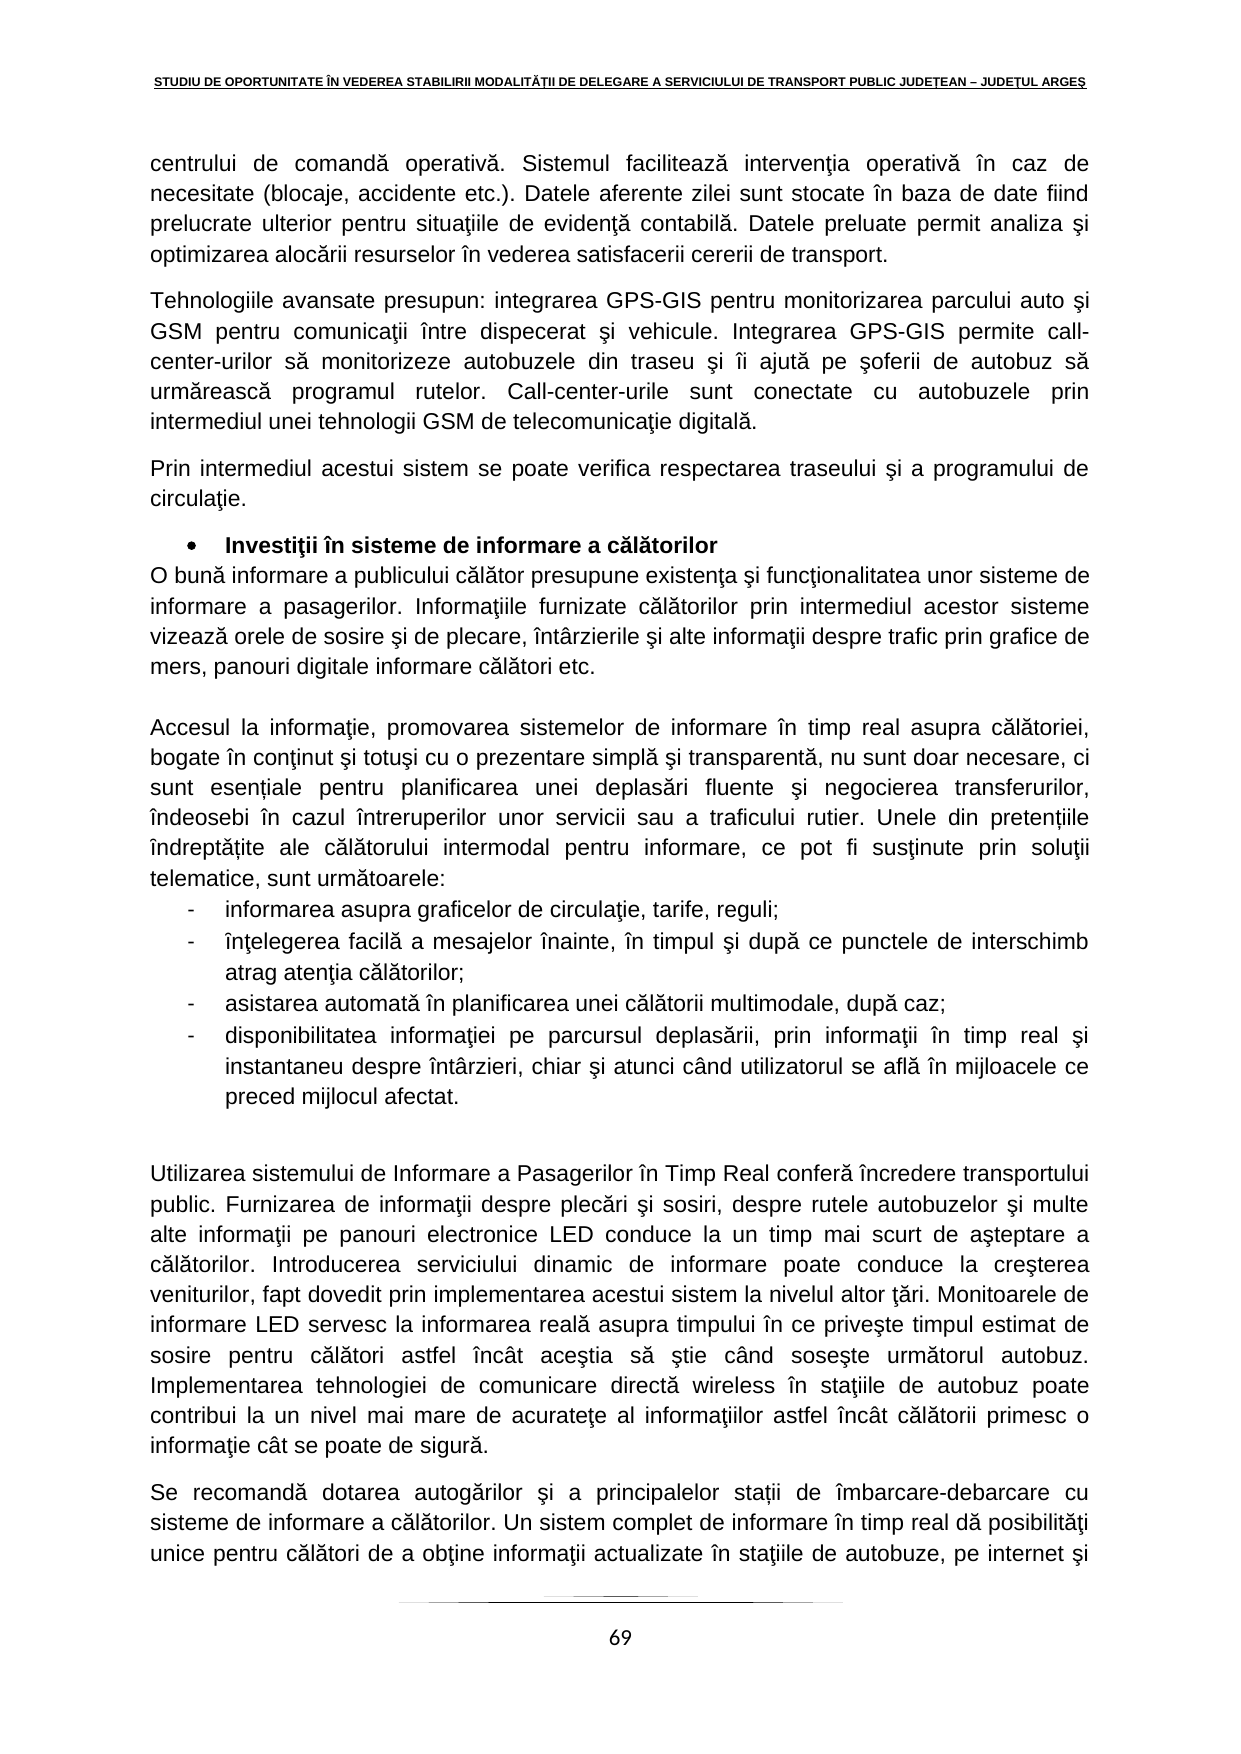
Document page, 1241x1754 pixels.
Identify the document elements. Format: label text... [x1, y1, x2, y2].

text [150, 150, 1090, 267]
list Investiţii în sisteme de informare a călătorilor [187, 532, 1090, 559]
text Utilizarea sistemului de Informare a Pasagerilor în Timp Real conferă încredere transportului public. Furnizarea de informaţii despre plecări şi sosiri, despre rutele autobuzelor şi multe alte informaţii pe panouri electronice LED conduce la un timp mai scurt de aşteptare a călătorilor. Introducerea serviciului dinamic de informare poate conduce la creşterea veniturilor, fapt dovedit prin implementarea acestui sistem la nivelul altor ţări. Monitoarele de informare LED servesc la informarea reală asupra timpului în ce priveşte timpul estimat de sosire pentru călători astfel încât aceştia să ştie când soseşte următorul autobuz. Implementarea tehnologiei de comunicare directă wireless în staţiile de autobuz poate contribui la un nivel mai mare de acurateţe al informaţiilor astfel încât călătorii primesc o informaţie cât se poate de sigură. [150, 1160, 1090, 1459]
list disponibilitatea informaţiei pe parcursul deplasării, prin informaţii în timp real şi instantaneu despre întârzieri, chiar şi atunci când utilizatorul se află în mijloacele ce preced mijlocul afectat. [187, 1021, 1090, 1110]
text Tehnologiile avansate presupun: integrarea GPS-GIS pentru monitorizarea parcului auto şi GSM pentru comunicaţii între dispecerat şi vehicule. Integrarea GPS-GIS permite call-center-urilor să monitorizeze autobuzele din traseu şi îi ajută pe şoferii de autobuz să urmărească programul rutelor. Call-center-urile sunt conectate cu autobuzele prin intermediul unei tehnologii GSM de telecomunicaţie digitală. [150, 287, 1090, 435]
list asistarea automatǎ în planificarea unei călătorii multimodale, după caz; [187, 989, 1090, 1017]
list informarea asupra graficelor de circulaţie, tarife, reguli; [187, 895, 1090, 923]
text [150, 1479, 1090, 1566]
text Accesul la informaţie, promovarea sistemelor de informare în timp real asupra călătoriei, bogate în conţinut şi totuşi cu o prezentare simplă şi transparentă, nu sunt doar necesare, ci sunt esențiale pentru planificarea unei deplasări fluente şi negocierea transferurilor, îndeosebi în cazul întreruperilor unor servicii sau a traficului rutier. Unele din pretențiile ȋndreptǎțite ale călătorului intermodal pentru informare, ce pot fi susţinute prin soluţii telematice, sunt următoarele: [150, 713, 1090, 891]
text Prin intermediul acestui sistem se poate verifica respectarea traseului şi a programului de circulaţie. [150, 455, 1090, 512]
list ȋnţelegerea facilă a mesajelor înainte, în timpul şi după ce punctele de interschimb atrag atenţia călătorilor; [187, 927, 1090, 985]
text O bună informare a publicului călător presupune existenţa şi funcţionalitatea unor sisteme de informare a pasagerilor. Informaţiile furnizate călătorilor prin intermediul acestor sisteme vizează orele de sosire şi de plecare, întârzierile şi alte informaţii despre trafic prin grafice de mers, panouri digitale informare călători etc. [150, 562, 1090, 679]
